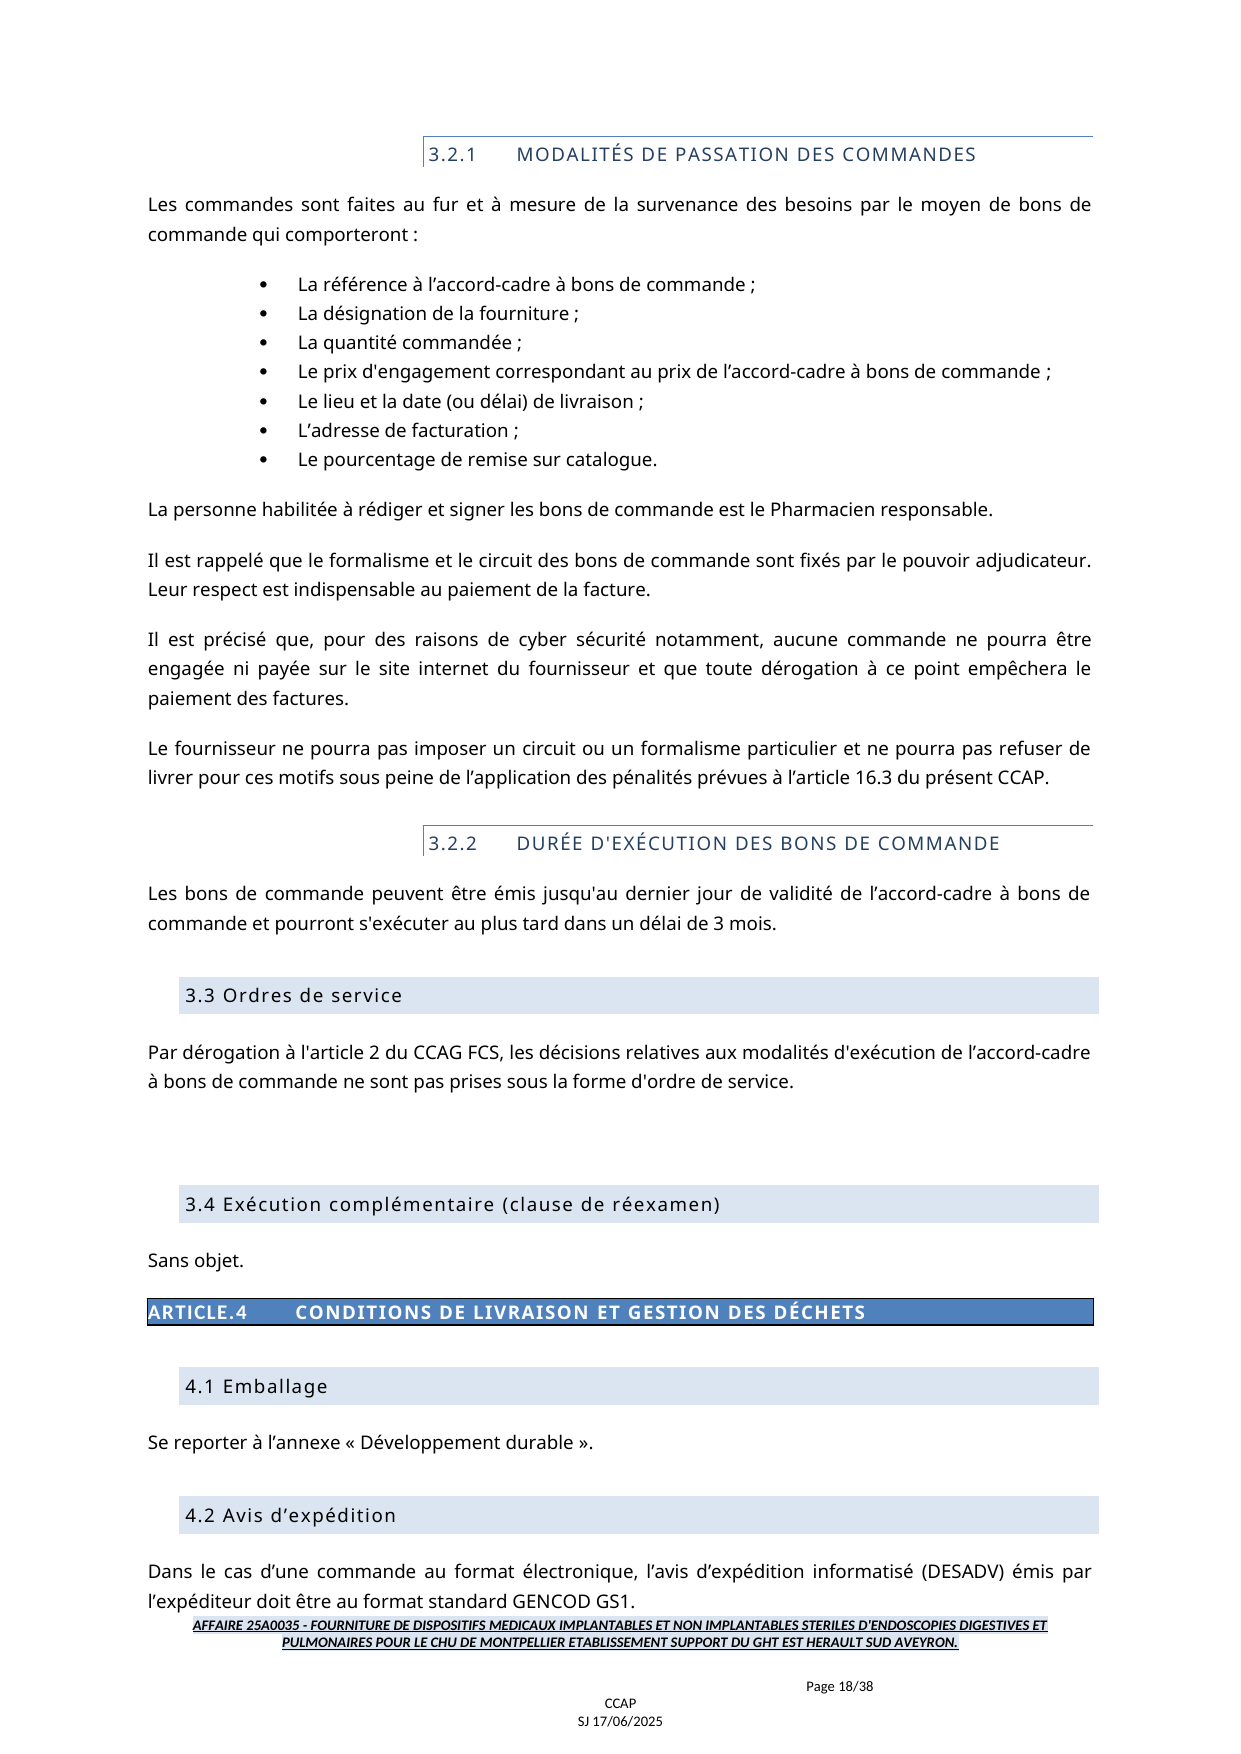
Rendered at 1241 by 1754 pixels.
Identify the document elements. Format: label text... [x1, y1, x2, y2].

text Il est rappelé que le formalisme et le circuit des bons de commande sont fixés par le pouvoir adjudicateur. Leur respect est indispensable au paiement de la facture. [148, 547, 1093, 602]
subtitle Avis d’expédition [185, 1503, 1093, 1528]
text Le fournisseur ne pourra pas imposer un circuit ou un formalisme particulier et ne pourra pas refuser de livrer pour ces motifs sous peine de l’application des pénalités prévues à l’article 16.3 du présent CCAP. [148, 735, 1093, 790]
text Sans objet. [148, 1248, 1093, 1273]
subtitle Durée d'exécution des bons de commande [424, 826, 1093, 856]
list Le pourcentage de remise sur catalogue. [260, 447, 1093, 472]
text Les commandes sont faites au fur et à mesure de la survenance des besoins par le moyen de bons de commande qui comporteront : [148, 192, 1093, 246]
list La désignation de la fourniture ; [260, 300, 1093, 326]
text Par dérogation à l'article 2 du CCAG FCS, les décisions relatives aux modalités d'exécution de l’accord-cadre à bons de commande ne sont pas prises sous la forme d'ordre de service. [148, 1039, 1093, 1094]
subtitle Emballage [185, 1373, 1093, 1399]
list La référence à l’accord-cadre à bons de commande ; [260, 271, 1093, 297]
text Se reporter à l’annexe « Développement durable ». [148, 1429, 1093, 1455]
text La personne habilitée à rédiger et signer les bons de commande est le Pharmacien responsable. [148, 497, 1093, 522]
list L’adresse de facturation ; [260, 417, 1093, 443]
subtitle Conditions de livraison et gestion des déchets [148, 1299, 1093, 1324]
subtitle Modalités de passation des commandes [424, 137, 1093, 167]
subtitle Exécution complémentaire (clause de réexamen) [185, 1191, 1093, 1217]
text Il est précisé que, pour des raisons de cyber sécurité notamment, aucune commande ne pourra être engagée ni payée sur le site internet du fournisseur et que toute dérogation à ce point empêchera le paiement des factures. [148, 626, 1093, 710]
list Le lieu et la date (ou délai) de livraison ; [260, 388, 1093, 414]
list La quantité commandée ; [260, 329, 1093, 355]
subtitle Ordres de service [185, 983, 1093, 1008]
list Le prix d'engagement correspondant au prix de l’accord-cadre à bons de commande ; [260, 359, 1093, 384]
text Dans le cas d’une commande au format électronique, l’avis d’expédition informatisé (DESADV) émis par l’expéditeur doit être au format standard GENCOD GS1. [148, 1559, 1093, 1614]
text Les bons de commande peuvent être émis jusqu'au dernier jour de validité de l’accord-cadre à bons de commande et pourront s'exécuter au plus tard dans un délai de 3 mois. [148, 881, 1093, 935]
